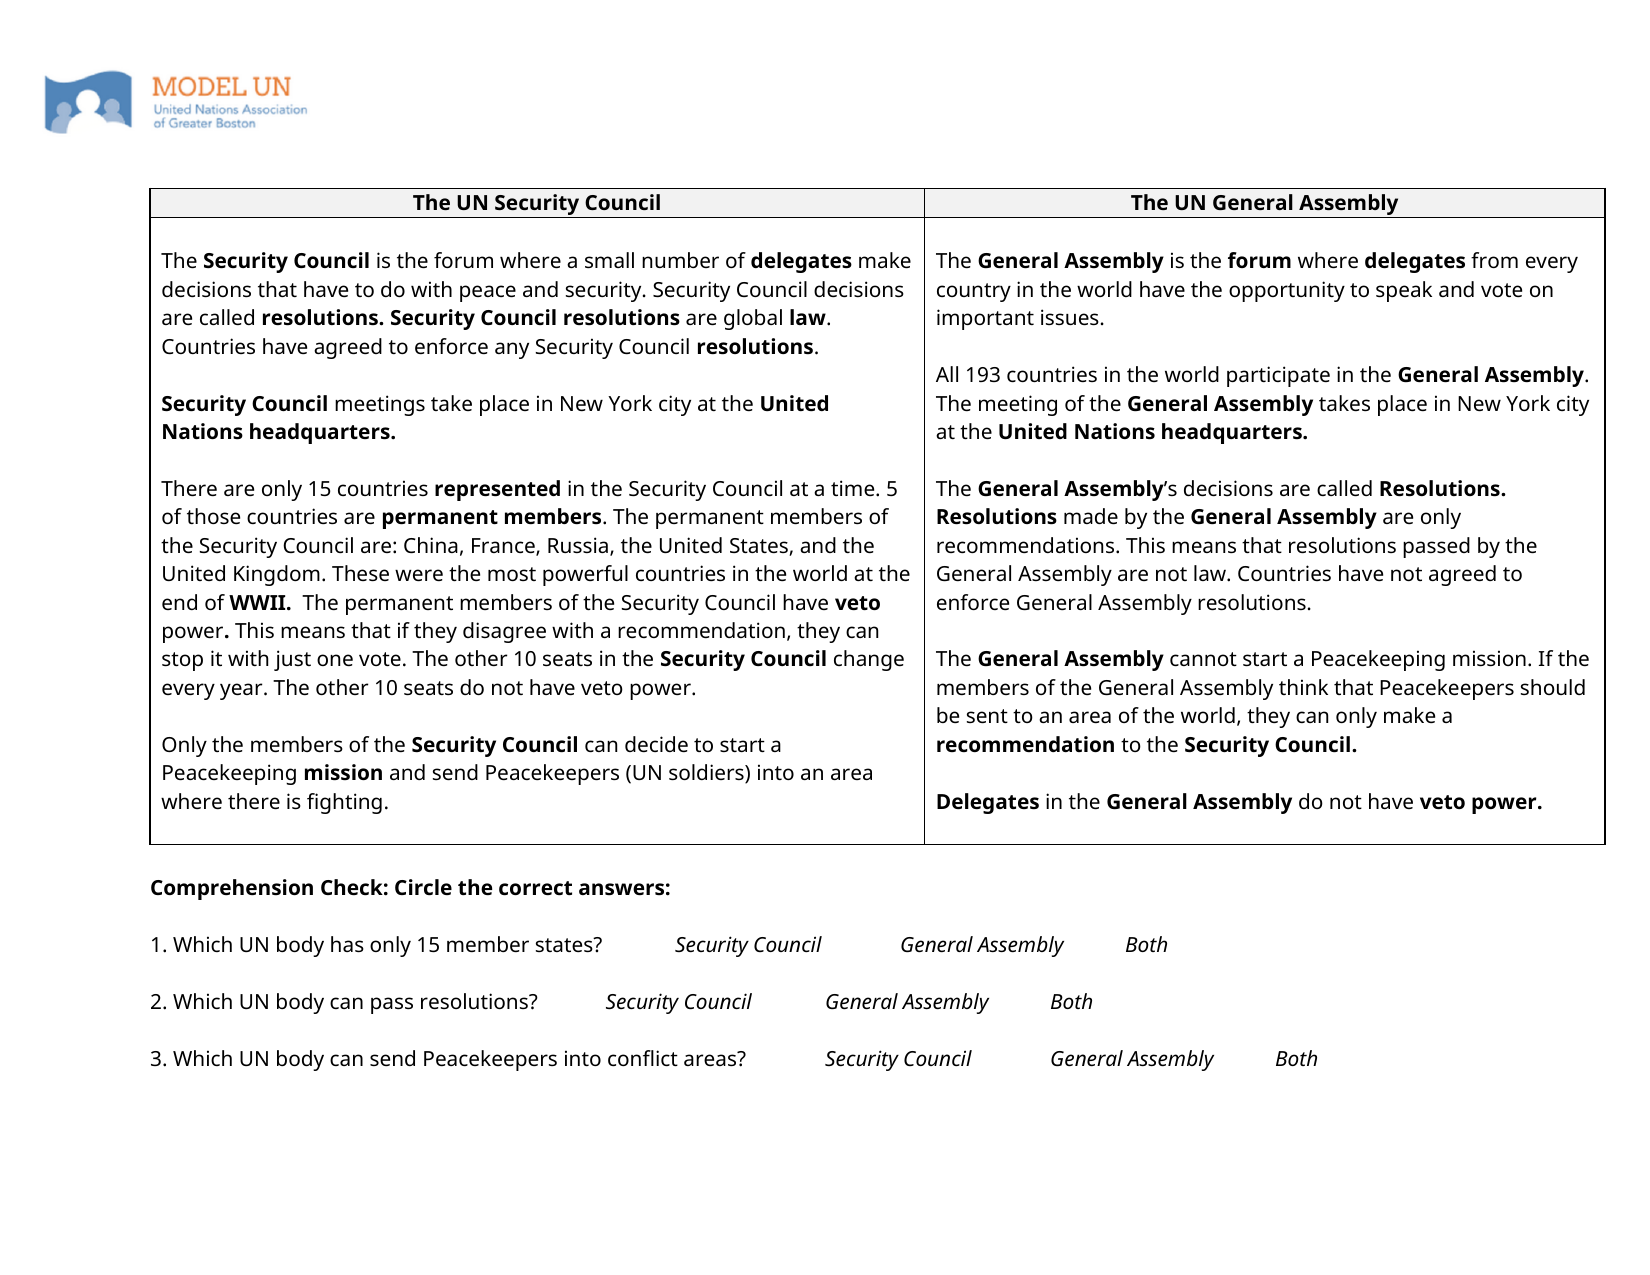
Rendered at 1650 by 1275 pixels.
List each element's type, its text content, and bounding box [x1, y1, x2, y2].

table_cell The General Assembly is the forum where delegates from every country in the world have the opportunity to speak and vote on important issues. All 193 countries in the world participate in the General Assembly. The meeting of the General Assembly takes place in New York city at the United Nations headquarters. The General Assembly’s decisions are called Resolutions. Resolutions made by the General Assembly are only recommendations. This means that resolutions passed by the General Assembly are not law. Countries have not agreed to enforce General Assembly resolutions. The General Assembly cannot start a Peacekeeping mission. If the members of the General Assembly think that Peacekeepers should be sent to an area of the world, they can only make a recommendation to the Security Council. Delegates in the General Assembly do not have veto power. [925, 218, 1604, 844]
table_cell The Security Council is the forum where a small number of delegates make decisions that have to do with peace and security. Security Council decisions are called resolutions. Security Council resolutions are global law. Countries have agreed to enforce any Security Council resolutions. Security Council meetings take place in New York city at the United Nations headquarters. There are only 15 countries represented in the Security Council at a time. 5 of those countries are permanent members. The permanent members of the Security Council are: China, France, Russia, the United States, and the United Kingdom. These were the most powerful countries in the world at the end of WWII. The permanent members of the Security Council have veto power. This means that if they disagree with a recommendation, they can stop it with just one vote. The other 10 seats in the Security Council change every year. The other 10 seats do not have veto power. Only the members of the Security Council can decide to start a Peacekeeping mission and send Peacekeepers (UN soldiers) into an area where there is fighting. [151, 218, 924, 844]
text 2. Which UN body can pass resolutions? Security Council General Assembly Both [150, 987, 1500, 1015]
text 3. Which UN body can send Peacekeepers into conflict areas? Security Council General Assembly Both [150, 1044, 1500, 1072]
table_header The UN Security Council [151, 189, 924, 217]
text Comprehension Check: Circle the correct answers: [150, 873, 1500, 902]
picture [37, 63, 319, 150]
text 1. Which UN body has only 15 member states? Security Council General Assembly Both [150, 930, 1500, 958]
table_header The UN General Assembly [925, 189, 1604, 217]
